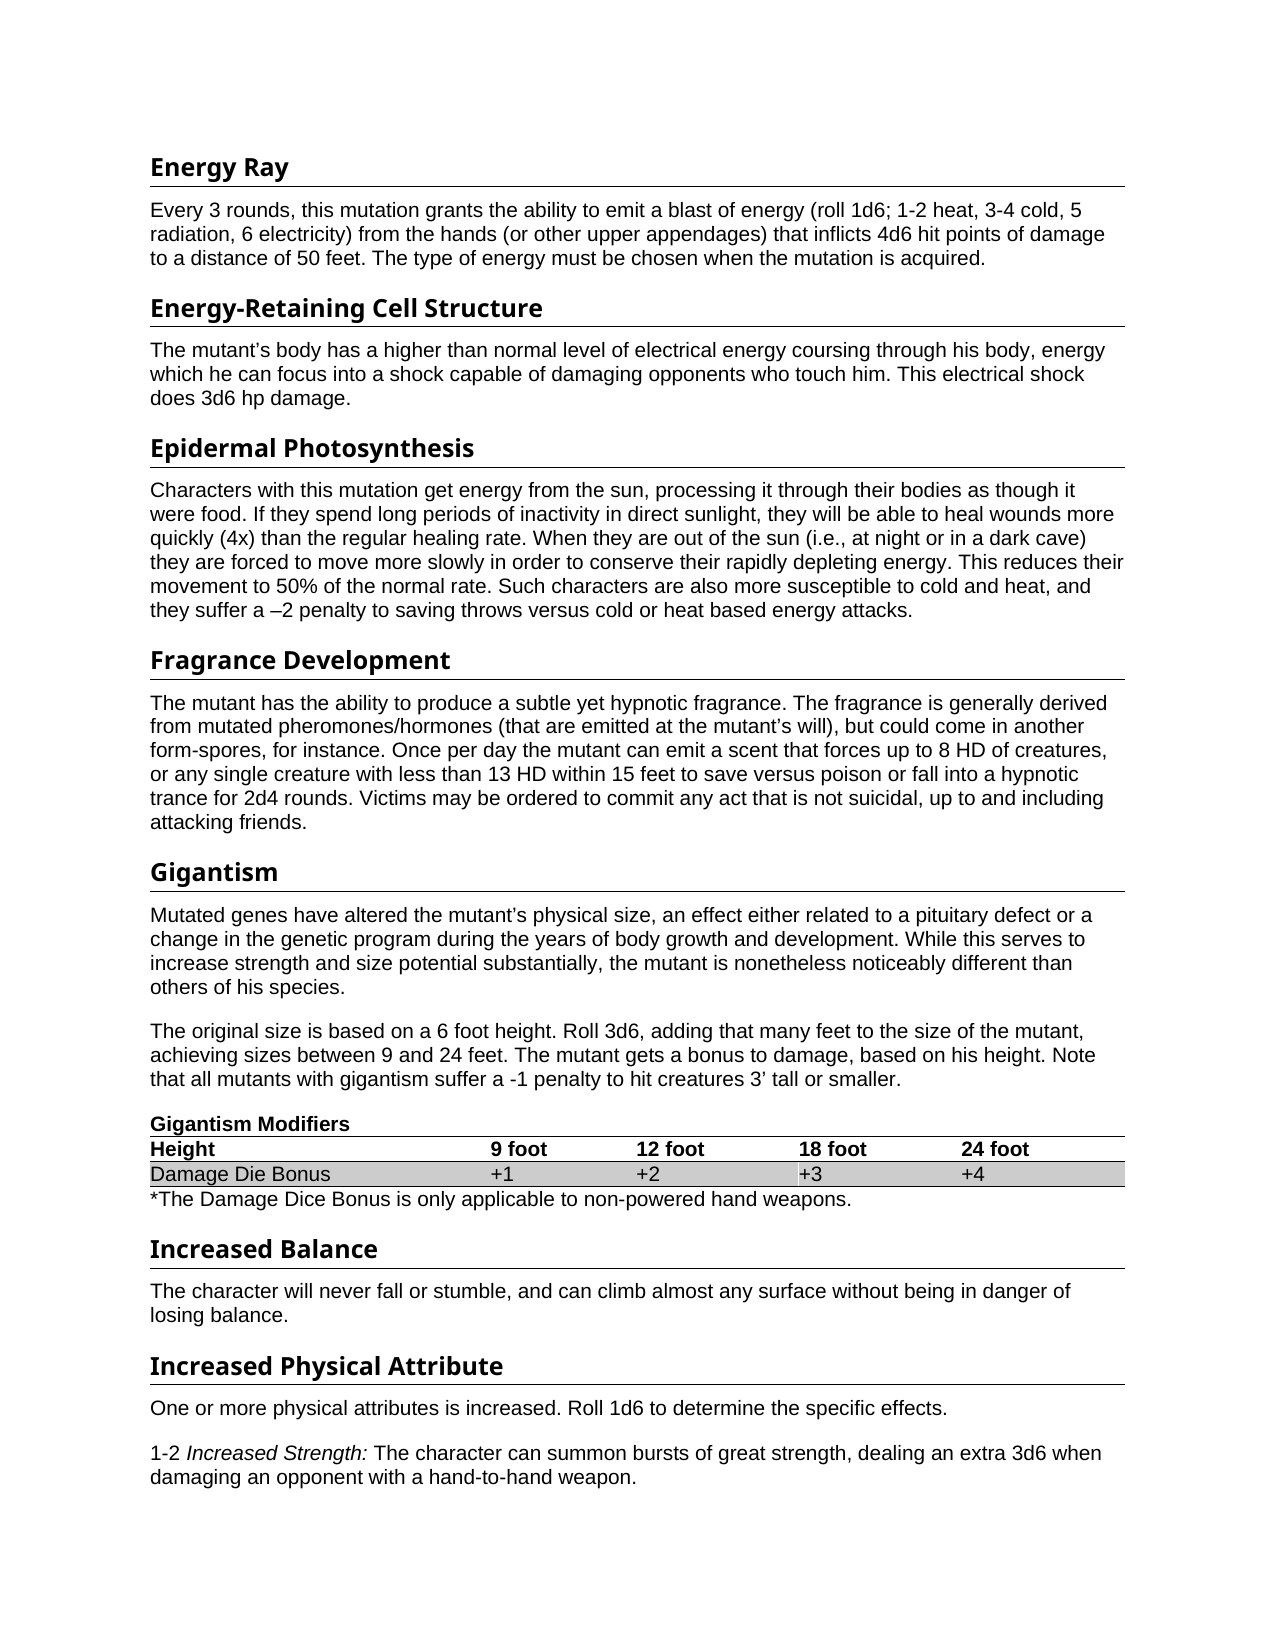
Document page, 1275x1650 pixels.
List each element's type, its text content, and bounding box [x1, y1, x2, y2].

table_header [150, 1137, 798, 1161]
subtitle Energy-Retaining Cell Structure [150, 290, 1125, 326]
subtitle Increased Balance [150, 1232, 1125, 1268]
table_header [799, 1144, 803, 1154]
text Characters with this mutation get energy from the sun, processing it through their bodies as though it were food. If they spend long periods of inactivity in direct sunlight, they will be able to heal wounds more quickly (4x) than the regular healing rate. When they are out of the sun (i.e., at night or in a dark cave) they are forced to move more slowly in order to conserve their rapidly depleting energy. This reduces their movement to 50% of the normal rate. Such characters are also more susceptible to cold and heat, and they suffer a –2 penalty to saving throws versus cold or heat based energy attacks. [150, 478, 1125, 622]
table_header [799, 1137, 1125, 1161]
text Gigantism Modifiers [150, 1112, 1125, 1136]
text The mutant has the ability to produce a subtle yet hypnotic fragrance. The fragrance is generally derived from mutated pheromones/hormones (that are emitted at the mutant’s will), but could come in another form-spores, for instance. Once per day the mutant can emit a scent that forces up to 8 HD of creatures, or any single creature with less than 13 HD within 15 feet to save versus poison or fall into a hypnotic trance for 2d4 rounds. Victims may be ordered to commit any act that is not suicidal, up to and including attacking friends. [150, 690, 1125, 834]
text The mutant’s body has a higher than normal level of electrical energy coursing through his body, energy which he can focus into a shock capable of damaging opponents who touch him. This electrical shock does 3d6 hp damage. [150, 338, 1125, 410]
text The character will never fall or stumble, and can climb almost any surface without being in danger of losing balance. [150, 1279, 1125, 1327]
text One or more physical attributes is increased. Roll 1d6 to determine the specific effects. [150, 1396, 1125, 1420]
subtitle Energy Ray [150, 150, 1125, 186]
subtitle Increased Physical Attribute [150, 1348, 1125, 1384]
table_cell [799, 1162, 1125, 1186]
subtitle Fragrance Development [150, 643, 1125, 679]
text Mutated genes have altered the mutant’s physical size, an effect either related to a pituitary defect or a change in the genetic program during the years of body growth and development. While this serves to increase strength and size potential substantially, the mutant is nonetheless noticeably different than others of his species. [150, 903, 1125, 998]
text Every 3 rounds, this mutation grants the ability to emit a blast of energy (roll 1d6; 1-2 heat, 3-4 cold, 5 radiation, 6 electricity) from the hands (or other upper appendages) that inflicts 4d6 hit points of damage to a distance of 50 feet. The type of energy must be chosen when the mutation is acquired. [150, 198, 1125, 269]
subtitle Gigantism [150, 855, 1125, 891]
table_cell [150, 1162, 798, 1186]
text The original size is based on a 6 foot height. Roll 3d6, adding that many feet to the size of the mutant, achieving sizes between 9 and 24 feet. The mutant gets a bonus to damage, based on his height. Note that all mutants with gigantism suffer a -1 penalty to hit creatures 3’ tall or smaller. [150, 1019, 1125, 1091]
text 1-2 Increased Strength: The character can summon bursts of great strength, dealing an extra 3d6 when damaging an opponent with a hand-to-hand weapon. [150, 1441, 1125, 1488]
subtitle Epidermal Photosynthesis [150, 431, 1125, 467]
text *The Damage Dice Bonus is only applicable to non-powered hand weapons. [150, 1187, 1125, 1211]
